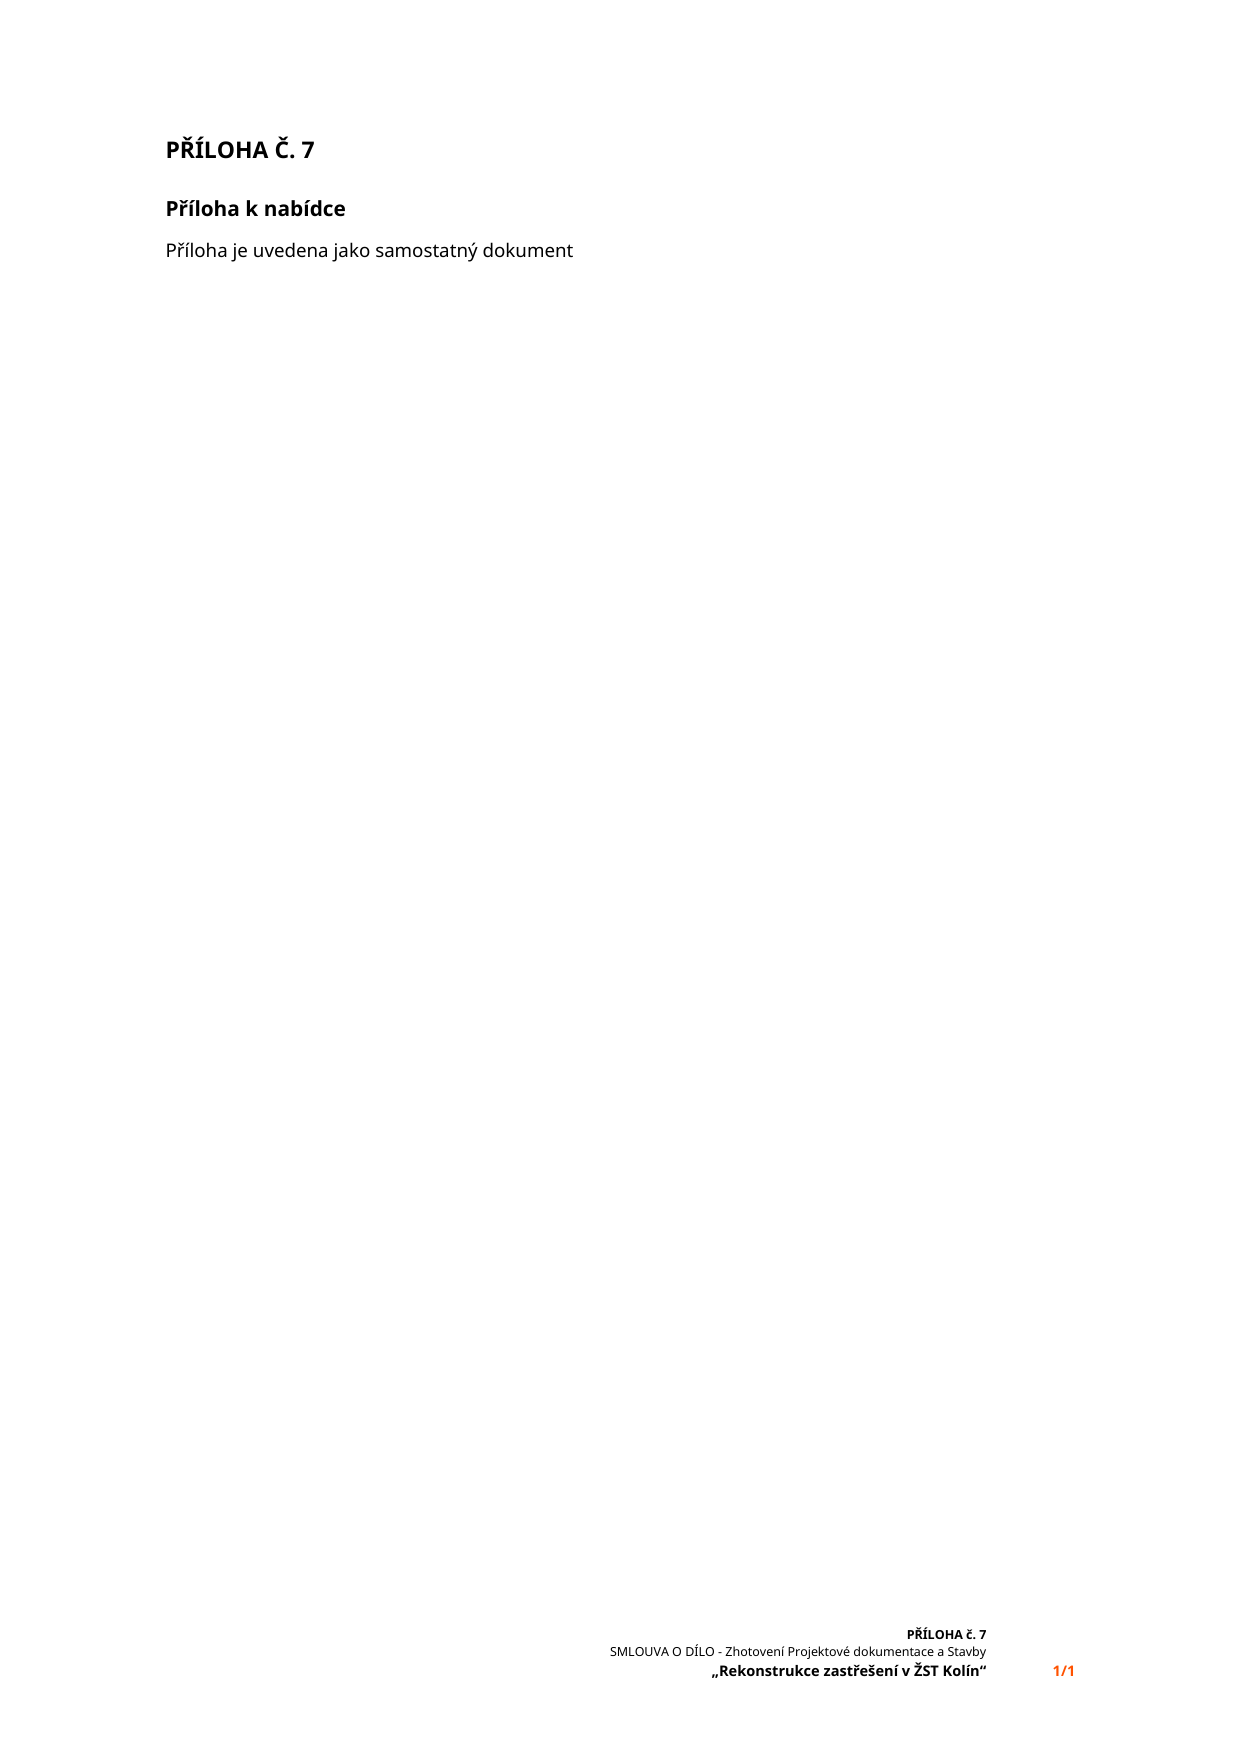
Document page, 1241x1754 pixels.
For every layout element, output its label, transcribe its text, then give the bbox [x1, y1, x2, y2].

text Příloha k nabídce [165, 194, 1075, 222]
text Příloha č. 7 [165, 134, 1075, 166]
text Příloha je uvedena jako samostatný dokument [165, 237, 1075, 263]
